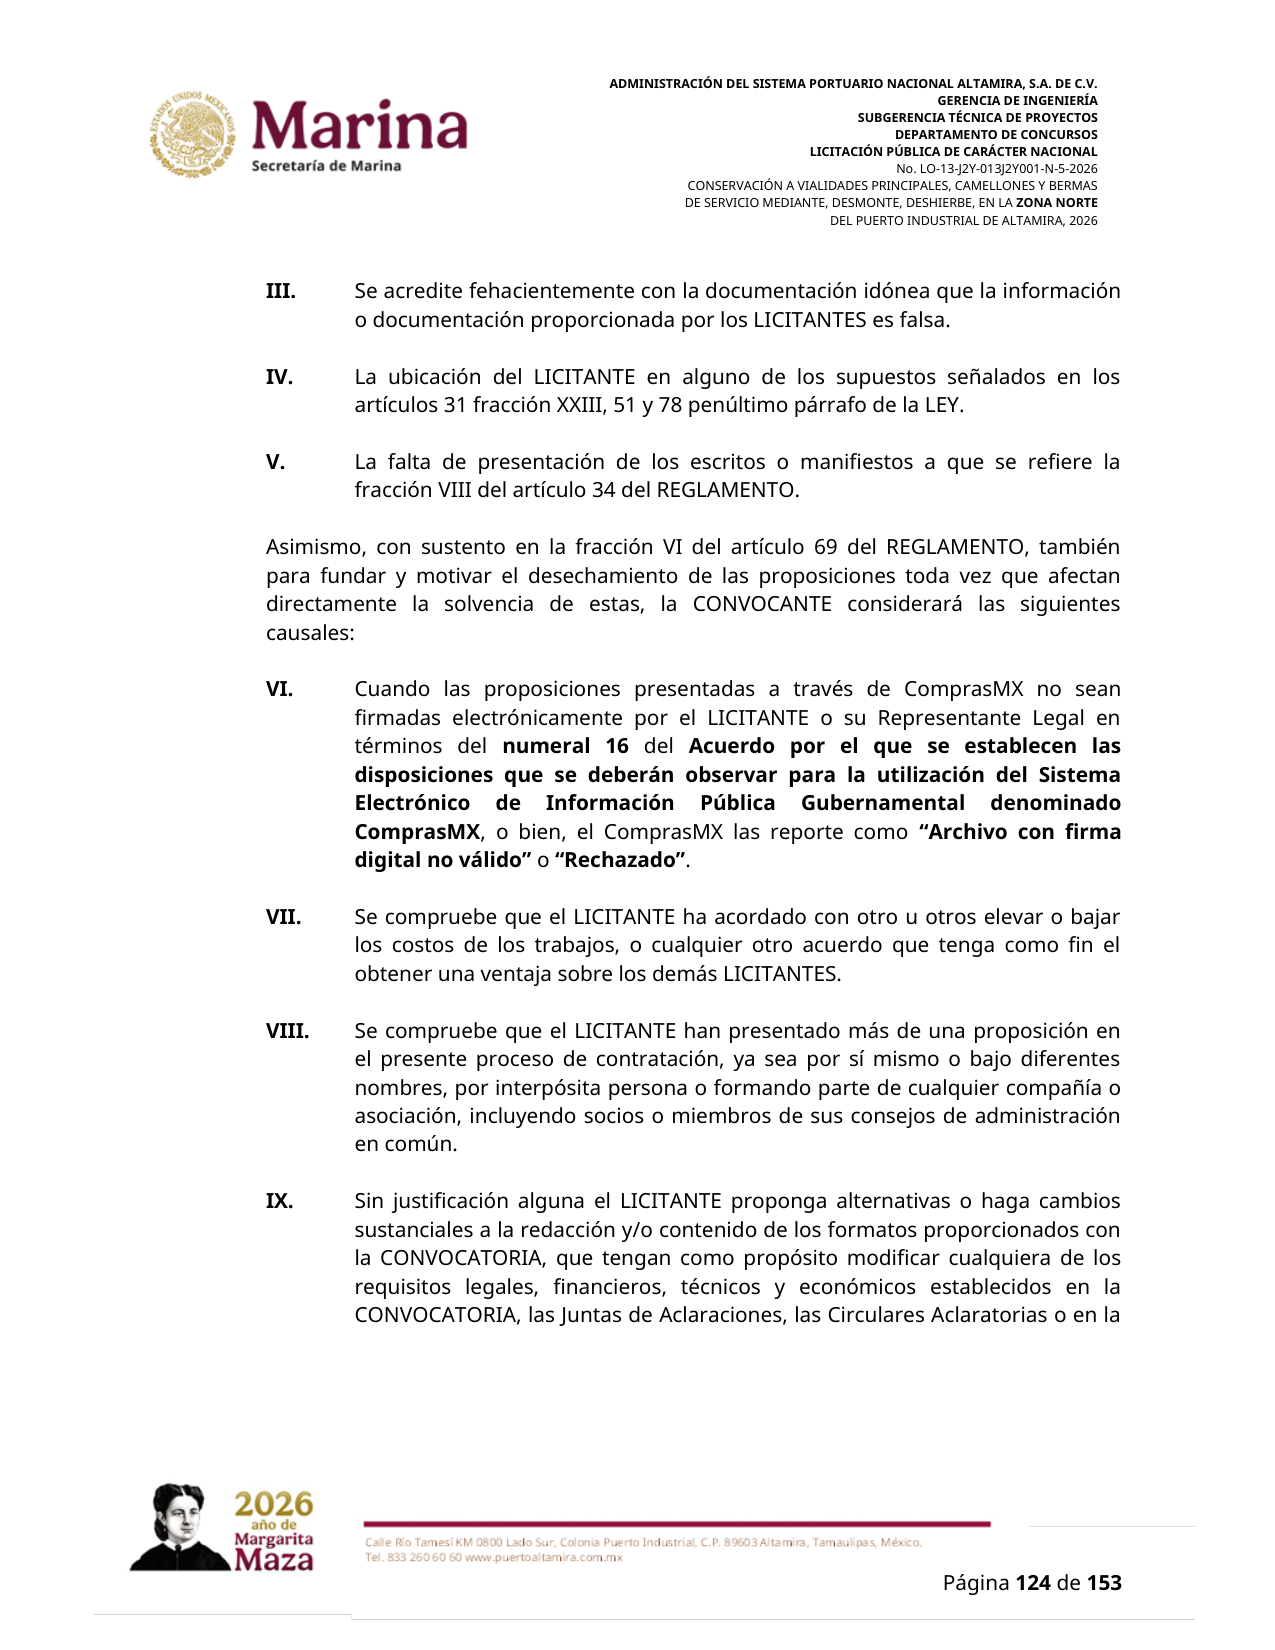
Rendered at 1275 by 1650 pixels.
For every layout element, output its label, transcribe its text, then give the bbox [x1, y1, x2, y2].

picture [102, 56, 515, 208]
list La falta de presentación de los escritos o manifiestos a que se refiere la fracción VIII del artículo 34 del REGLAMENTO. [266, 447, 1122, 504]
list Se compruebe que el LICITANTE ha acordado con otro u otros elevar o bajar los costos de los trabajos, o cualquier otro acuerdo que tenga como fin el obtener una ventaja sobre los demás LICITANTES. [266, 902, 1122, 987]
list La ubicación del LICITANTE en alguno de los supuestos señalados en los artículos 31 fracción XXIII, 51 y 78 penúltimo párrafo de la LEY. [266, 362, 1122, 419]
picture [93, 1452, 1195, 1621]
list Se compruebe que el LICITANTE han presentado más de una proposición en el presente proceso de contratación, ya sea por sí mismo o bajo diferentes nombres, por interpósita persona o formando parte de cualquier compañía o asociación, incluyendo socios o miembros de sus consejos de administración en común. [266, 1016, 1122, 1158]
list Cuando las proposiciones presentadas a través de ComprasMX no sean firmadas electrónicamente por el LICITANTE o su Representante Legal en términos del numeral 16 del Acuerdo por el que se establecen las disposiciones que se deberán observar para la utilización del Sistema Electrónico de Información Pública Gubernamental denominado ComprasMX, o bien, el ComprasMX las reporte como “Archivo con firma digital no válido” o “Rechazado”. [266, 674, 1122, 874]
list Se acredite fehacientemente con la documentación idónea que la información o documentación proporcionada por los LICITANTES es falsa. [266, 276, 1122, 333]
text Asimismo, con sustento en la fracción VI del artículo 69 del REGLAMENTO, también para fundar y motivar el desechamiento de las proposiciones toda vez que afectan directamente la solvencia de estas, la CONVOCANTE considerará las siguientes causales: [266, 532, 1122, 646]
